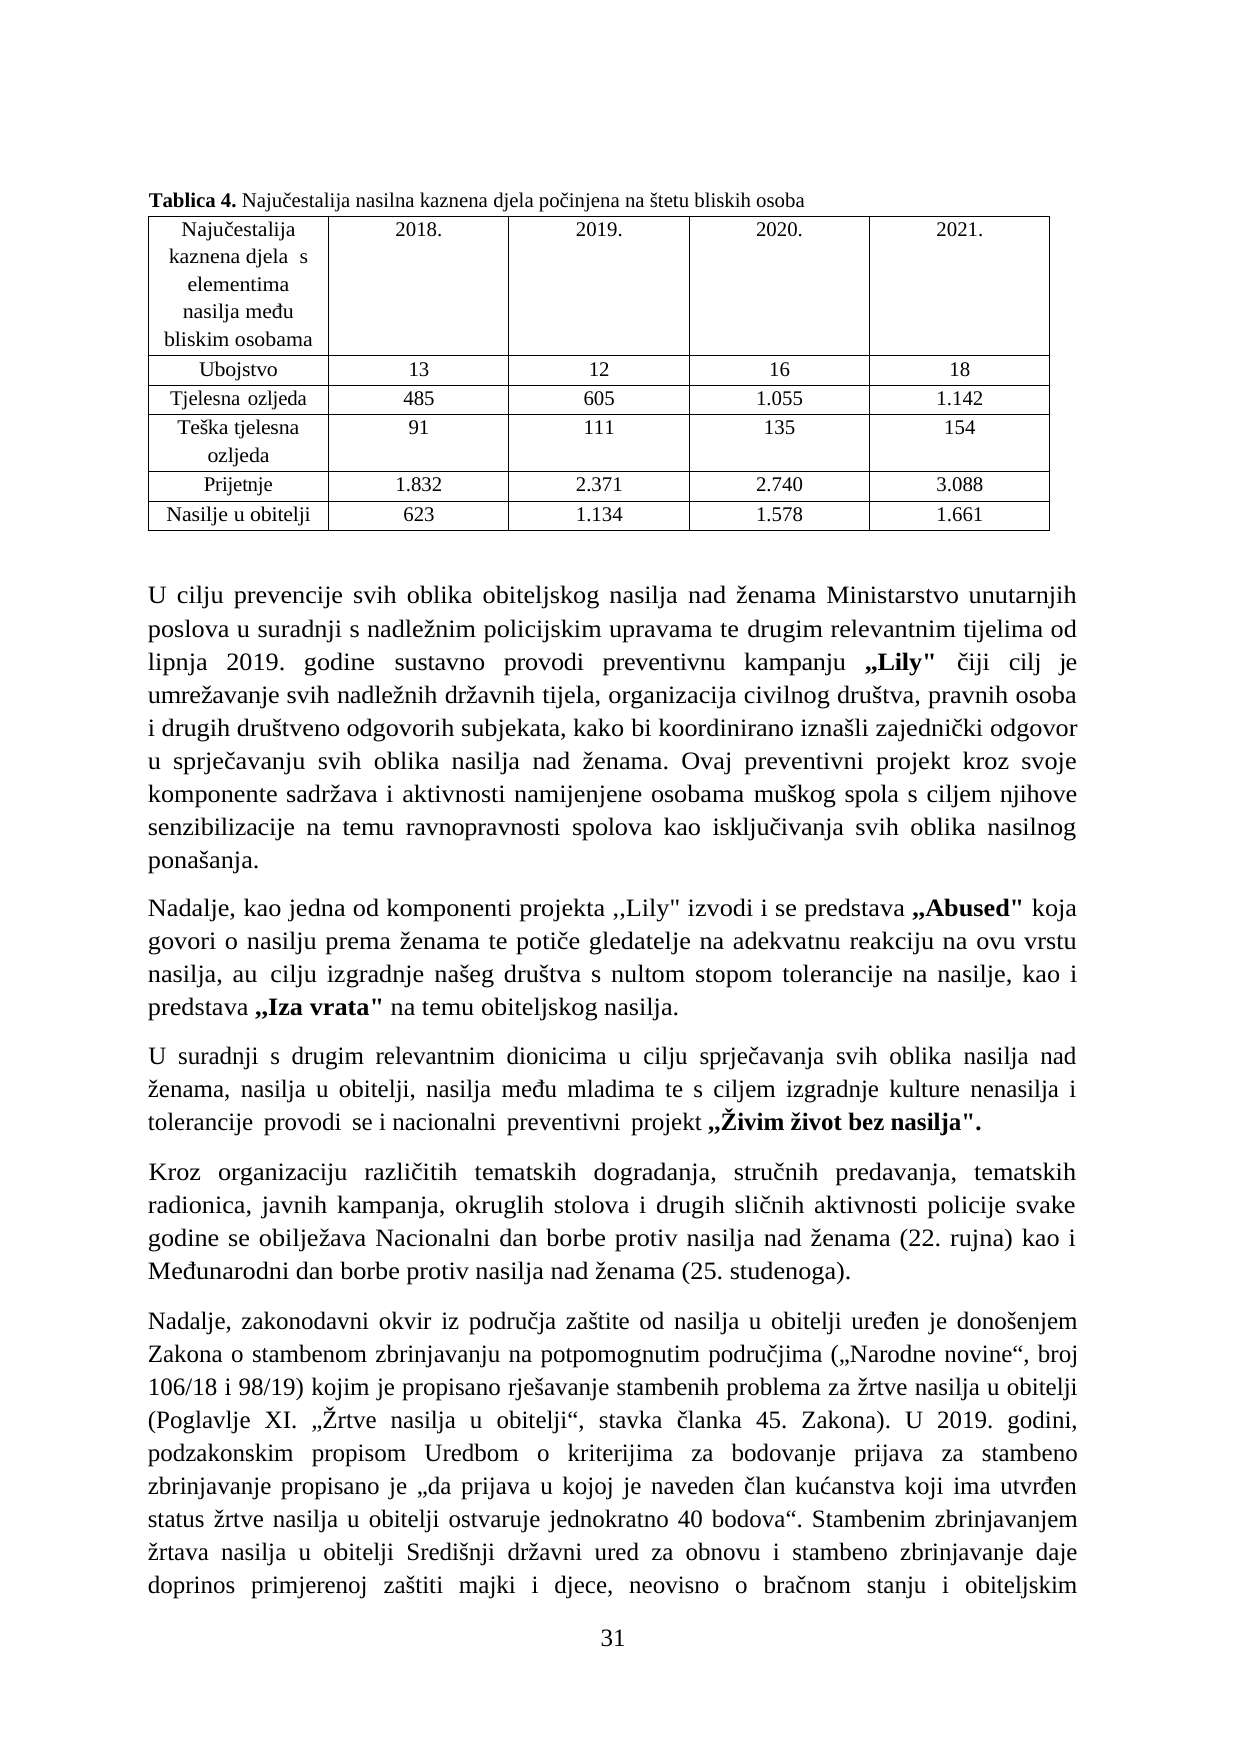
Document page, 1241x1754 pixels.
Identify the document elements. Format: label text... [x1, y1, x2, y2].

table_cell 1.055 [690, 386, 869, 414]
table_header 2021. [870, 217, 1049, 355]
table_cell Teška tjelesna ozljeda [149, 415, 328, 471]
table_cell 1.134 [509, 502, 689, 530]
table_cell 485 [329, 386, 508, 414]
table_cell 1.578 [690, 502, 869, 530]
table_cell 111 [509, 415, 689, 471]
table_header 2018. [329, 217, 508, 355]
table_cell Tjelesna ozljeda [149, 386, 328, 414]
table_header 2020. [690, 217, 869, 355]
text Nadalje, kao jedna od komponenti projekta ,,Lily" izvodi i se predstava ,,Abused" koja govori o nasilju prema ženama te potiče gledatelje na adekvatnu reakciju na ovu vrstu nasilja, au cilju izgradnje našeg društva s nultom stopom tolerancije na nasilje, kao i predstava ,,Iza vrata" na temu obiteljskog nasilja. [148, 893, 1077, 1021]
table_header 2019. [509, 217, 689, 355]
table_cell 16 [690, 356, 869, 385]
table_cell 154 [870, 415, 1049, 471]
table_cell 12 [509, 356, 689, 385]
table_cell 2.740 [690, 472, 869, 501]
table_cell 623 [329, 502, 508, 530]
table_cell 605 [509, 386, 689, 414]
text U suradnji s drugim relevantnim dionicima u cilju sprječavanja svih oblika nasilja nad ženama, nasilja u obitelji, nasilja među mladima te s ciljem izgradnje kulture nenasilja i tolerancije provodi se i nacionalni preventivni projekt ,,Živim život bez nasilja". [148, 1041, 1077, 1136]
table_cell Ubojstvo [149, 356, 328, 385]
table_cell Nasilje u obitelji [149, 502, 328, 530]
text Kroz organizaciju različitih tematskih dogradanja, stručnih predavanja, tematskih radionica, javnih kampanja, okruglih stolova i drugih sličnih aktivnosti policije svake godine se obilježava Nacionalni dan borbe protiv nasilja nad ženama (22. rujna) kao i Međunarodni dan borbe protiv nasilja nad ženama (25. studenoga). [148, 1157, 1077, 1285]
text Tablica 4. Najučestalija nasilna kaznena djela počinjena na štetu bliskih osoba [148, 188, 1078, 212]
table_cell 13 [329, 356, 508, 385]
table_cell 135 [690, 415, 869, 471]
table_cell 1.832 [329, 472, 508, 501]
table_header Najučestalija kaznena djela s elementima nasilja među bliskim osobama [149, 217, 328, 355]
table_cell 2.371 [509, 472, 689, 501]
table_cell 1.142 [870, 386, 1049, 414]
text U cilju prevencije svih oblika obiteljskog nasilja nad ženama Ministarstvo unutarnjih poslova u suradnji s nadležnim policijskim upravama te drugim relevantnim tijelima od lipnja 2019. godine sustavno provodi preventivnu kampanju ,,Lily" čiji cilj je umrežavanje svih nadležnih državnih tijela, organizacija civilnog društva, pravnih osoba i drugih društveno odgovorih subjekata, kako bi koordinirano iznašli zajednički odgovor u sprječavanju svih oblika nasilja nad ženama. Ovaj preventivni projekt kroz svoje komponente sadržava i aktivnosti namijenjene osobama muškog spola s ciljem njihove senzibilizacije na temu ravnopravnosti spolova kao isključivanja svih oblika nasilnog ponašanja. [148, 581, 1077, 873]
table_cell 1.661 [870, 502, 1049, 530]
table_cell Prijetnje [149, 472, 328, 501]
table_cell 3.088 [870, 472, 1049, 501]
table_cell 91 [329, 415, 508, 471]
table_cell 18 [870, 356, 1049, 385]
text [148, 1306, 1078, 1599]
